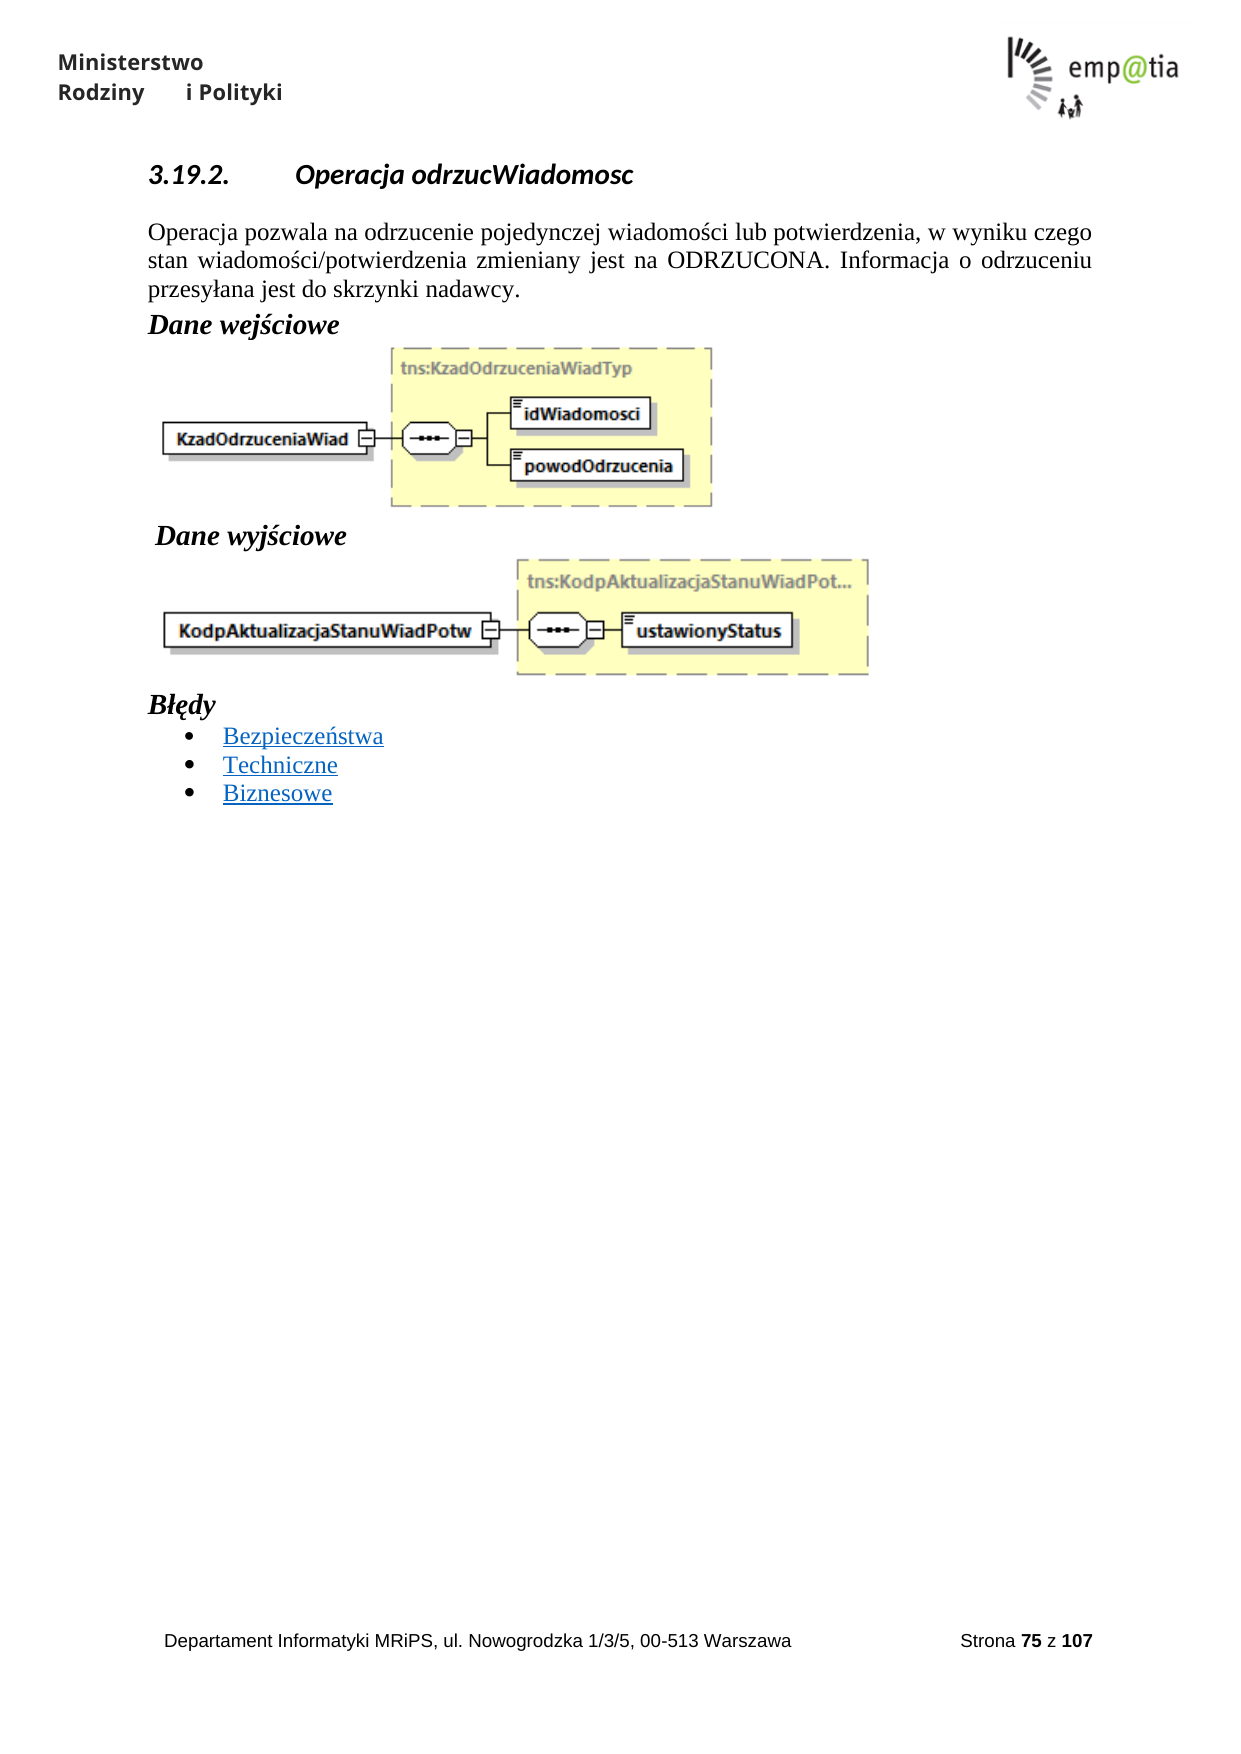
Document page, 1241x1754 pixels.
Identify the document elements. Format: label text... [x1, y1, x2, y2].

subtitle Dane wyjściowe [148, 518, 1093, 552]
picture [147, 340, 728, 515]
list Bezpieczeństwa [185, 721, 1093, 750]
picture [147, 552, 906, 684]
text Operacja pozwala na odrzucenie pojedynczej wiadomości lub potwierdzenia, w wyniku czego stan wiadomości/potwierdzenia zmieniany jest na ODRZUCONA. Informacja o odrzuceniu przesyłana jest do skrzynki nadawcy. [148, 217, 1093, 303]
subtitle Operacja odrzucWiadomosc [148, 156, 1093, 192]
list Techniczne [185, 750, 1093, 778]
list Biznesowe [185, 778, 1093, 807]
picture [1001, 22, 1193, 128]
subtitle Błędy [148, 687, 1093, 721]
